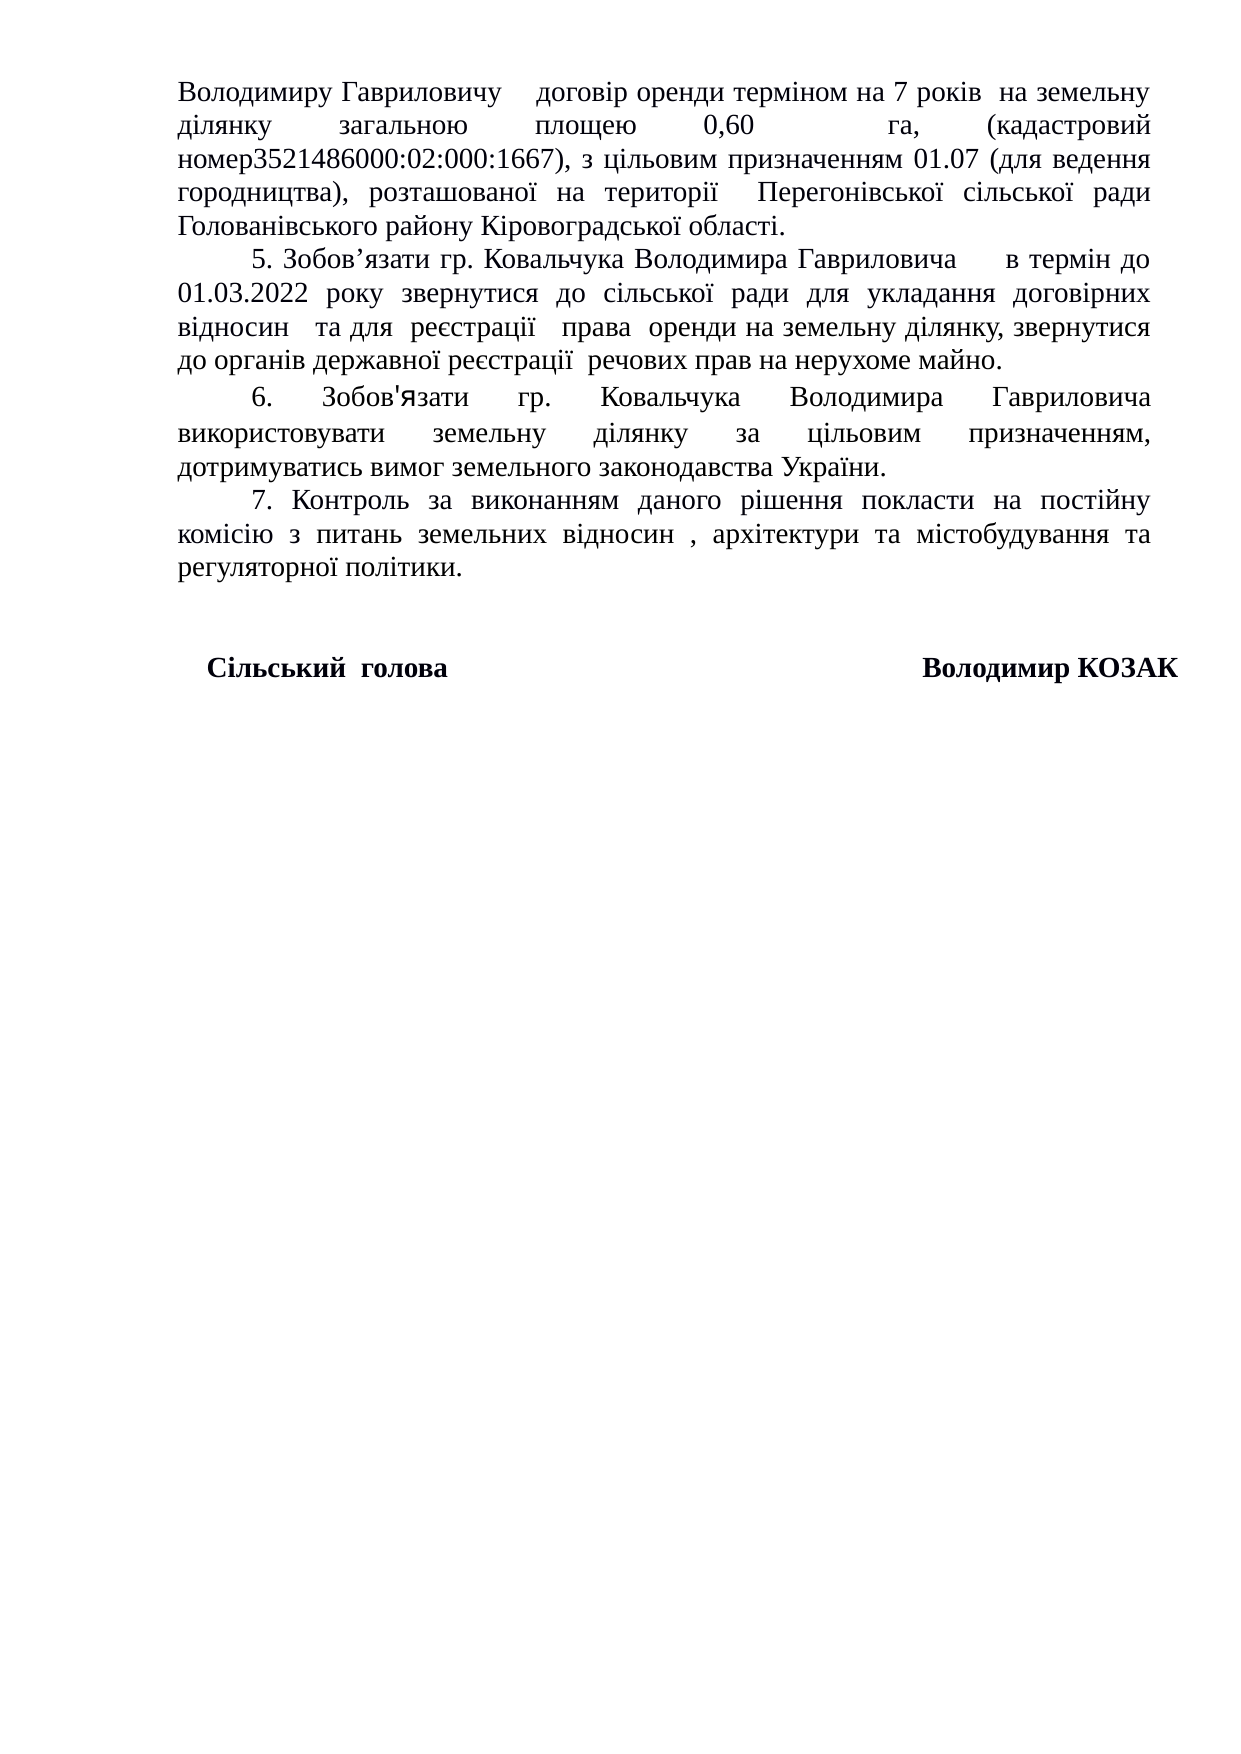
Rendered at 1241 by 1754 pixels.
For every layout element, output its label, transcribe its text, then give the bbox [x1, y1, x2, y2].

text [177, 74, 1152, 242]
text 7. Контроль за виконанням даного рішення покласти на постійну комісію з питань земельних відносин , архітектури та містобудування та регуляторної політики. [177, 482, 1152, 583]
text 6. Зобов'язати гр. Ковальчука Володимира Гавриловича використовувати земельну ділянку за цільовим призначенням, дотримуватись вимог земельного законодавства України. [177, 376, 1152, 482]
text Сільський голова Володимир КОЗАК [177, 650, 1228, 684]
text 5. Зобов’язати гр. Ковальчука Володимира Гавриловича в термін до 01.03.2022 року звернутися до сільської ради для укладання договірних відносин та для реєстрації права оренди на земельну ділянку, звернутися до органів державної реєстрації речових прав на нерухоме майно. [177, 242, 1152, 376]
